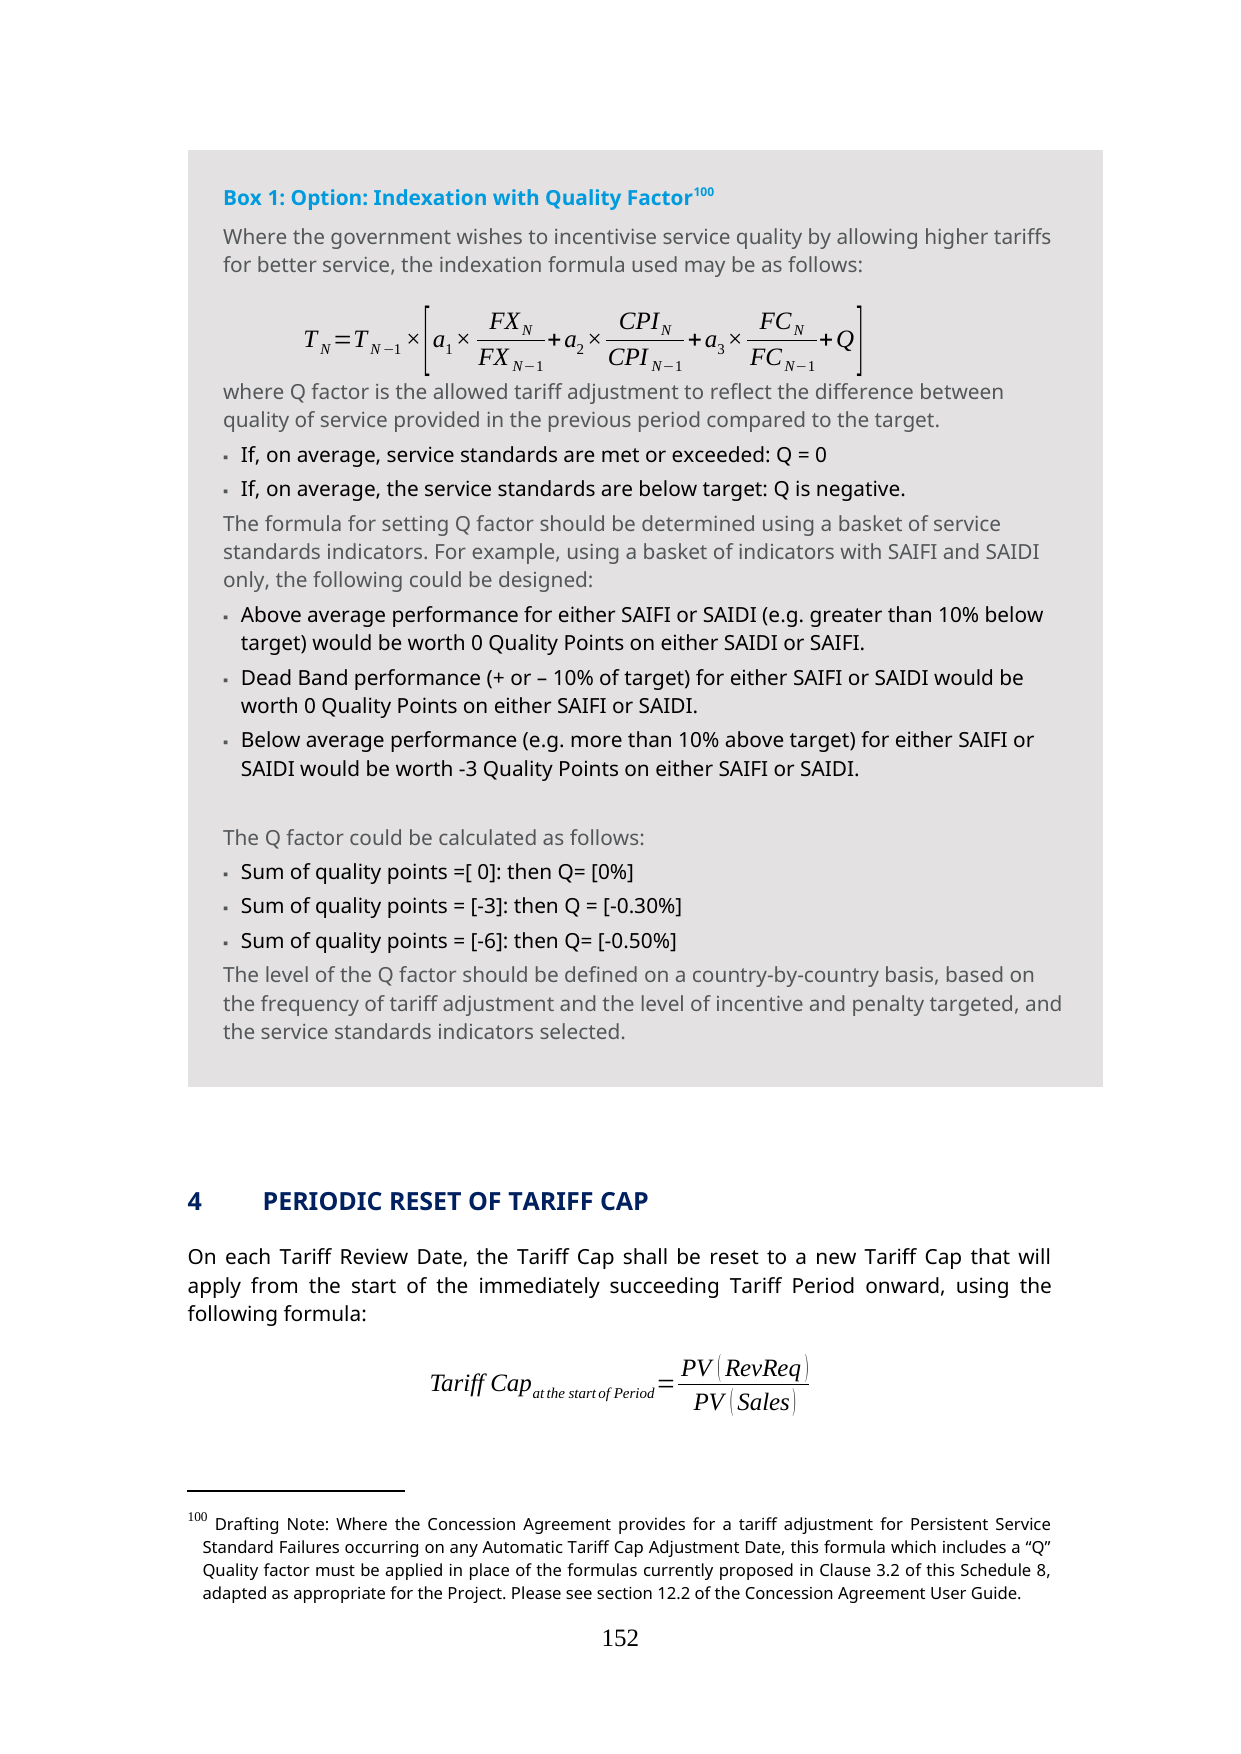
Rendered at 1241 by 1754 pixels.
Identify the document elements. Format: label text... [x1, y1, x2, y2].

text On each Tariff Review Date, the Tariff Cap shall be reset to a new Tariff Cap that will apply from the start of the immediately succeeding Tariff Period onward, using the following formula: [187, 1242, 1053, 1328]
subtitle PERIODIC RESET OF TARIFF CAP [187, 1183, 1053, 1217]
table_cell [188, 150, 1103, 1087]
